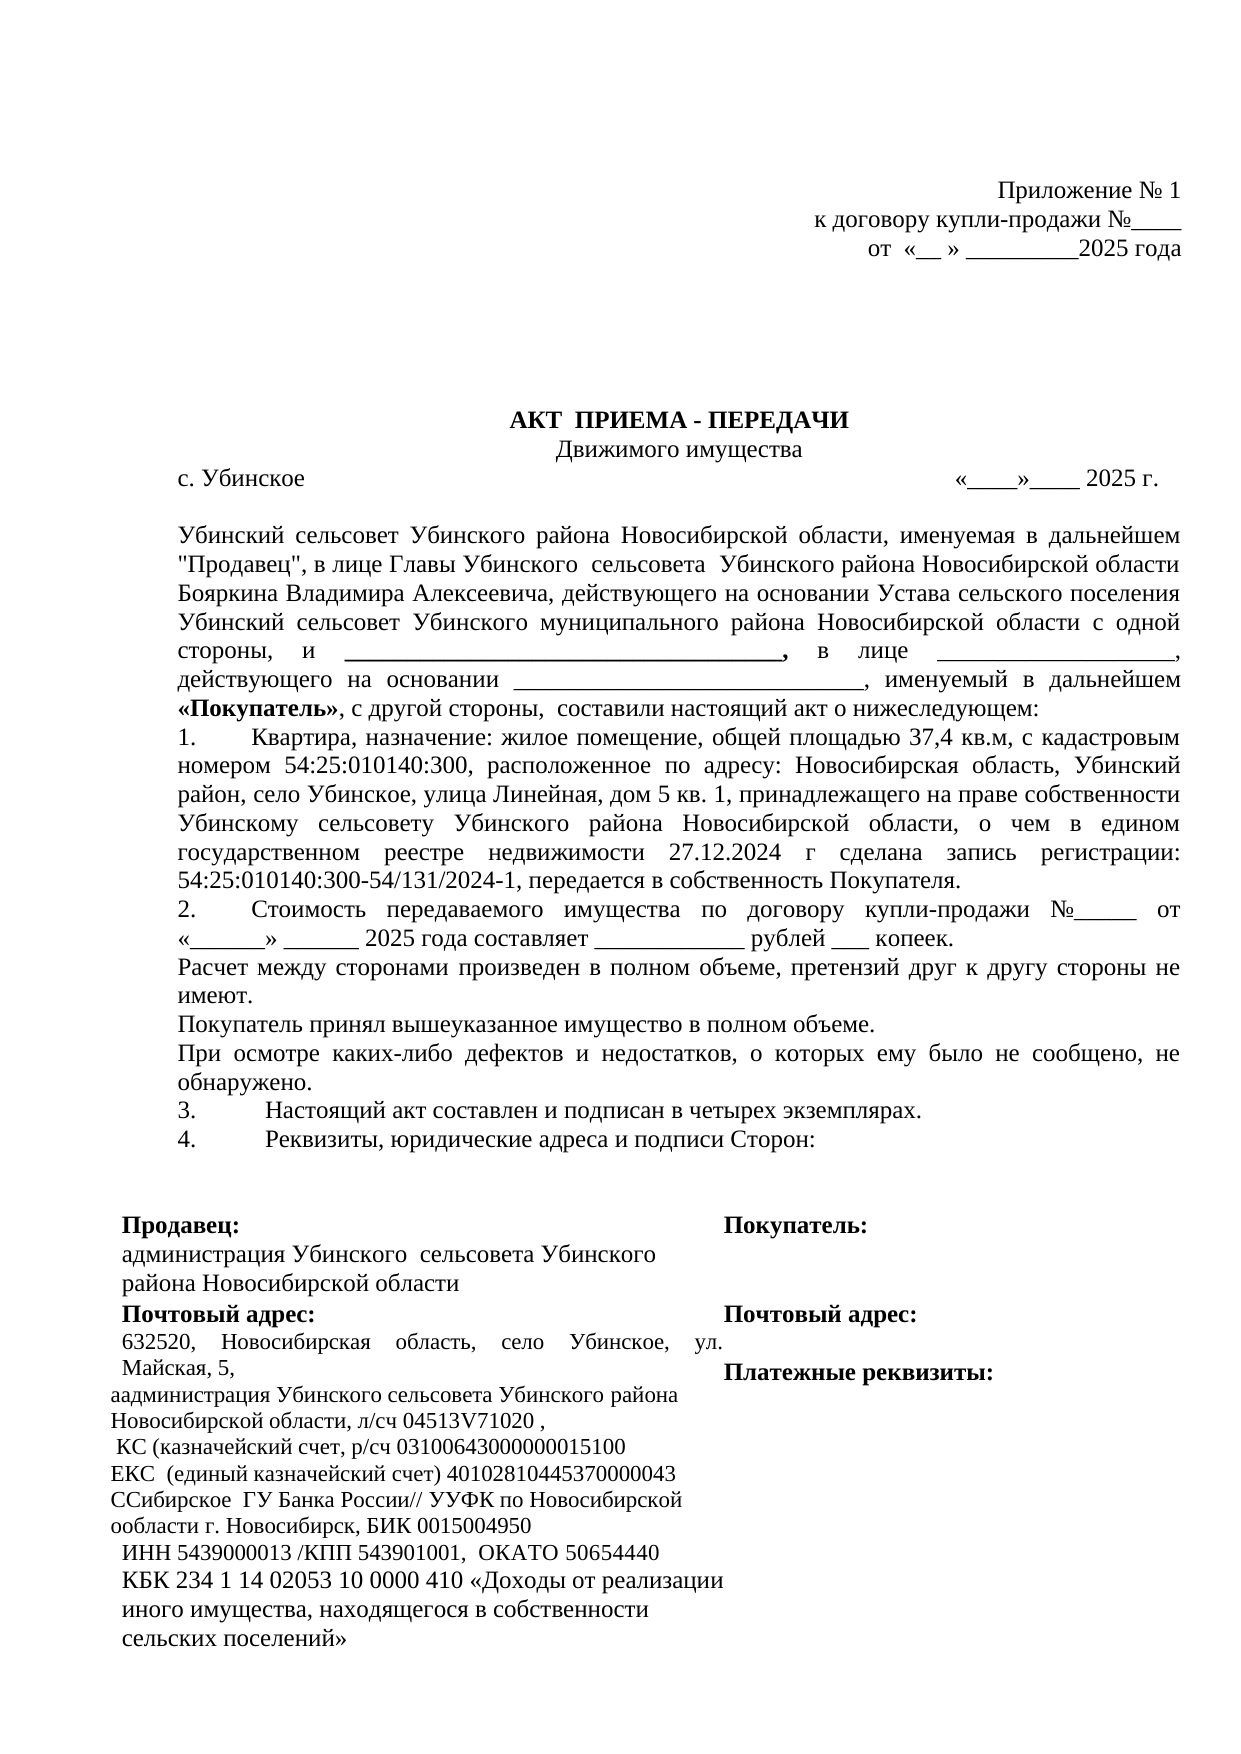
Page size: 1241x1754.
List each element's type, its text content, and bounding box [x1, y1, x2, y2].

text 3. Настоящий акт составлен и подписан в четырех экземплярах. [177, 1096, 1181, 1124]
text АКТ ПРИЕМА - ПЕРЕДАЧИ [177, 406, 1181, 434]
text Покупатель принял вышеуказанное имущество в полном объеме. [177, 1009, 1181, 1038]
text Приложение № 1 [177, 176, 1181, 204]
text с. Убинское «____»____ 2025 г. [177, 463, 1181, 492]
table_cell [724, 1299, 1237, 1680]
text 4. Реквизиты, юридические адреса и подписи Сторон: [177, 1124, 1181, 1153]
text Убинский сельсовет Убинского района Новосибирской области, именуемая в дальнейшем "Продавец", в лице Главы Убинского сельсовета Убинского района Новосибирской области Бояркина Владимира Алексеевича, действующего на основании Устава сельского поселения Убинский сельсовет Убинского муниципального района Новосибирской области с одной стороны, и ___________________________________, в лице ___________________, действующего на основании ____________________________, именуемый в дальнейшем «Покупатель», с другой стороны, составили настоящий акт о нижеследующем: [177, 521, 1181, 722]
list Стоимость передаваемого имущества по договору купли-продажи №_____ от «______» ______ 2025 года составляет ____________ рублей ___ копеек. [177, 894, 1181, 952]
list Квартира, назначение: жилое помещение, общей площадью 37,4 кв.м, с кадастровым номером 54:25:010140:300, расположенное по адресу: Новосибирская область, Убинский район, село Убинское, улица Линейная, дом 5 кв. 1, принадлежащего на праве собственности Убинскому сельсовету Убинского района Новосибирской области, о чем в едином государственном реестре недвижимости 27.12.2024 г сделана запись регистрации: 54:25:010140:300-54/131/2024-1, передается в собственность Покупателя. [177, 722, 1181, 894]
text к договору купли-продажи №____ [177, 204, 1181, 233]
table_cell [122, 1299, 723, 1680]
table_header Покупатель: [724, 1211, 1237, 1299]
text Расчет между сторонами произведен в полном объеме, претензий друг к другу стороны не имеют. [177, 952, 1181, 1009]
text При осмотре каких-либо дефектов и недостатков, о которых ему было не сообщено, не обнаружено. [177, 1038, 1181, 1096]
text Движимого имущества [177, 434, 1181, 463]
text от «__ » _________2025 года [177, 233, 1181, 262]
table_header Продавец: администрация Убинского сельсовета Убинского района Новосибирской области [122, 1211, 723, 1299]
